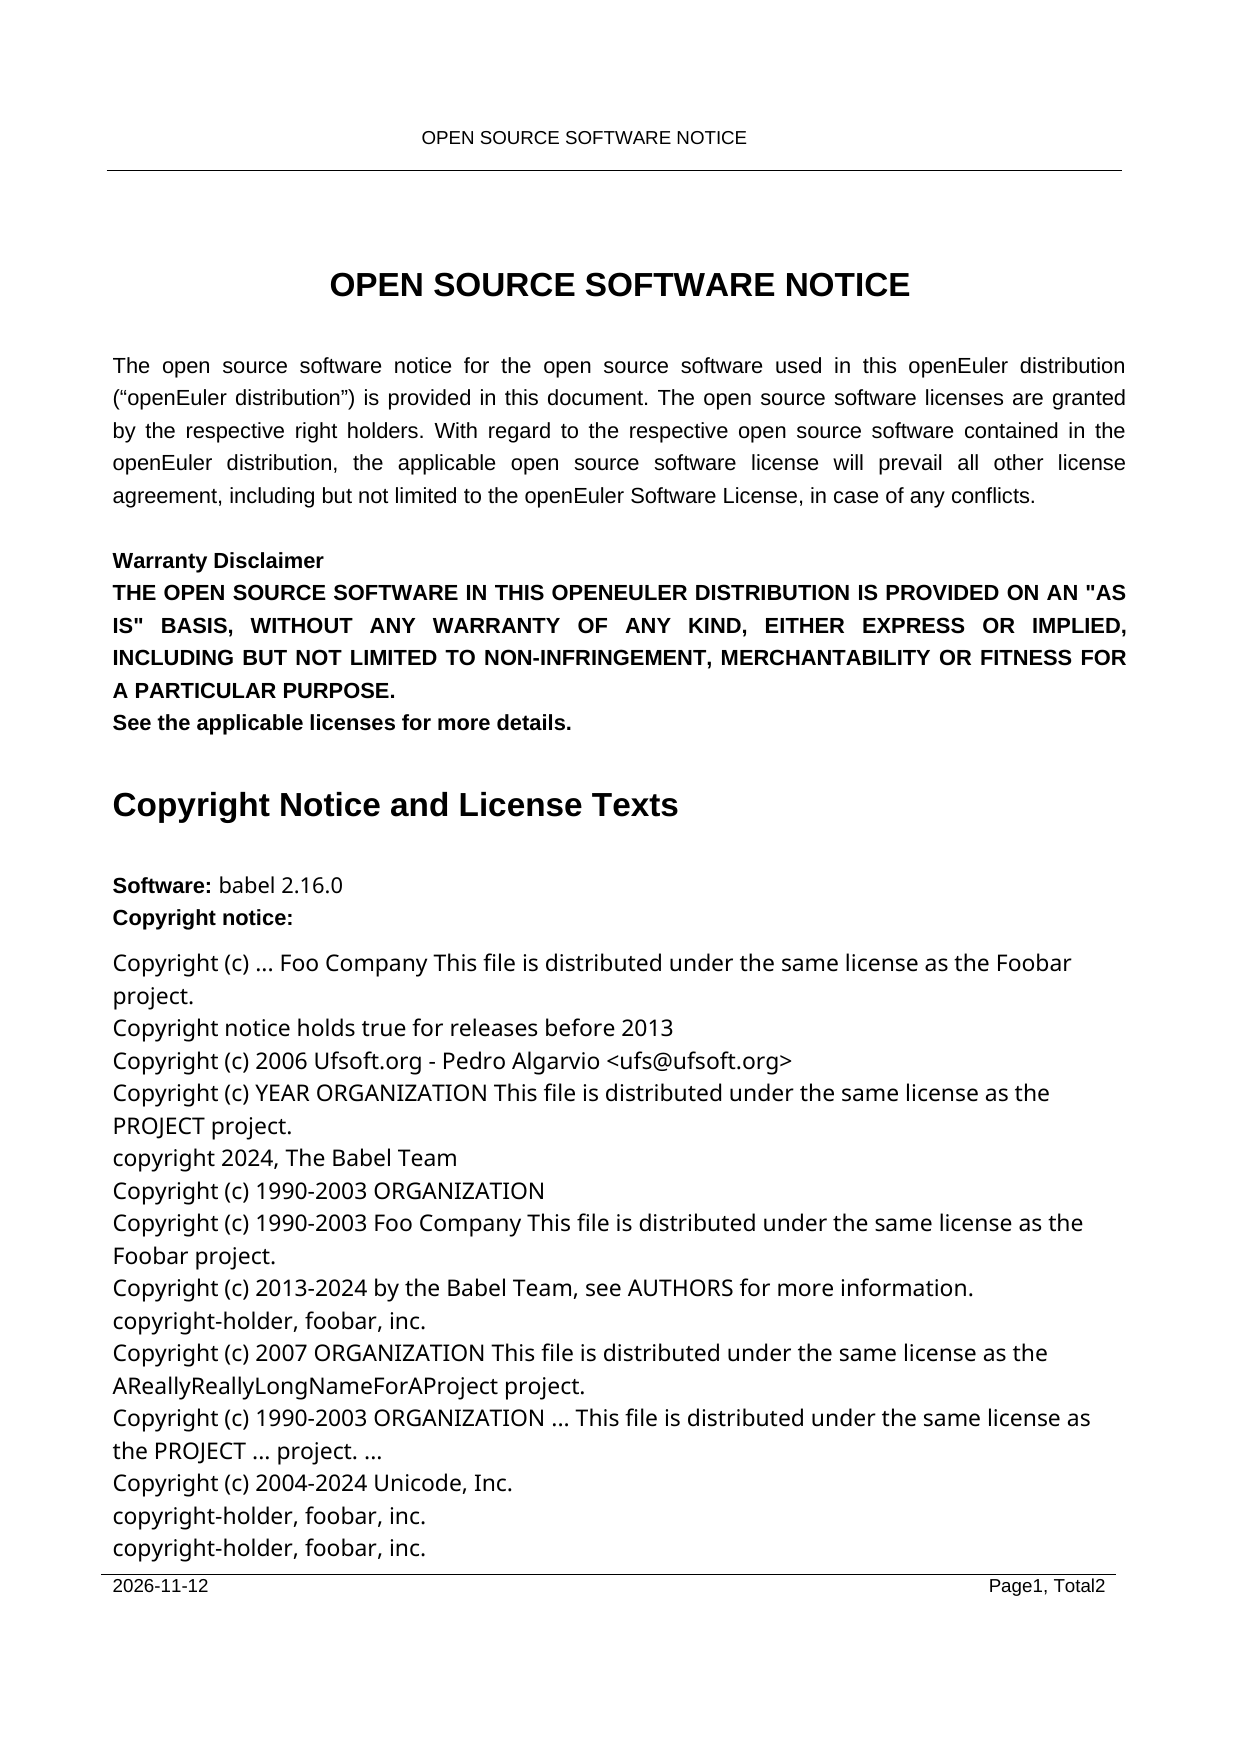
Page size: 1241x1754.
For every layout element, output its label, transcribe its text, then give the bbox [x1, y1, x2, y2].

title Software: babel 2.16.0 [112, 869, 1128, 901]
text Copyright notice: [112, 901, 1128, 934]
text The open source software notice for the open source software used in this openEuler distribution (“openEuler distribution”) is provided in this document. The open source software licenses are granted by the respective right holders. With regard to the respective open source software contained in the openEuler distribution, the applicable open source software license will prevail all other license agreement, including but not limited to the openEuler Software License, in case of any conflicts. [112, 349, 1128, 511]
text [112, 947, 1128, 1564]
text OPEN SOURCE SOFTWARE NOTICE [112, 251, 1128, 316]
text Copyright Notice and License Texts [112, 771, 1128, 836]
text Warranty Disclaimer [112, 544, 1128, 576]
text THE OPEN SOURCE SOFTWARE IN THIS OPENEULER DISTRIBUTION IS PROVIDED ON AN "AS IS" BASIS, WITHOUT ANY WARRANTY OF ANY KIND, EITHER EXPRESS OR IMPLIED, INCLUDING BUT NOT LIMITED TO NON-INFRINGEMENT, MERCHANTABILITY OR FITNESS FOR A PARTICULAR PURPOSE. See the applicable licenses for more details. [112, 576, 1128, 739]
